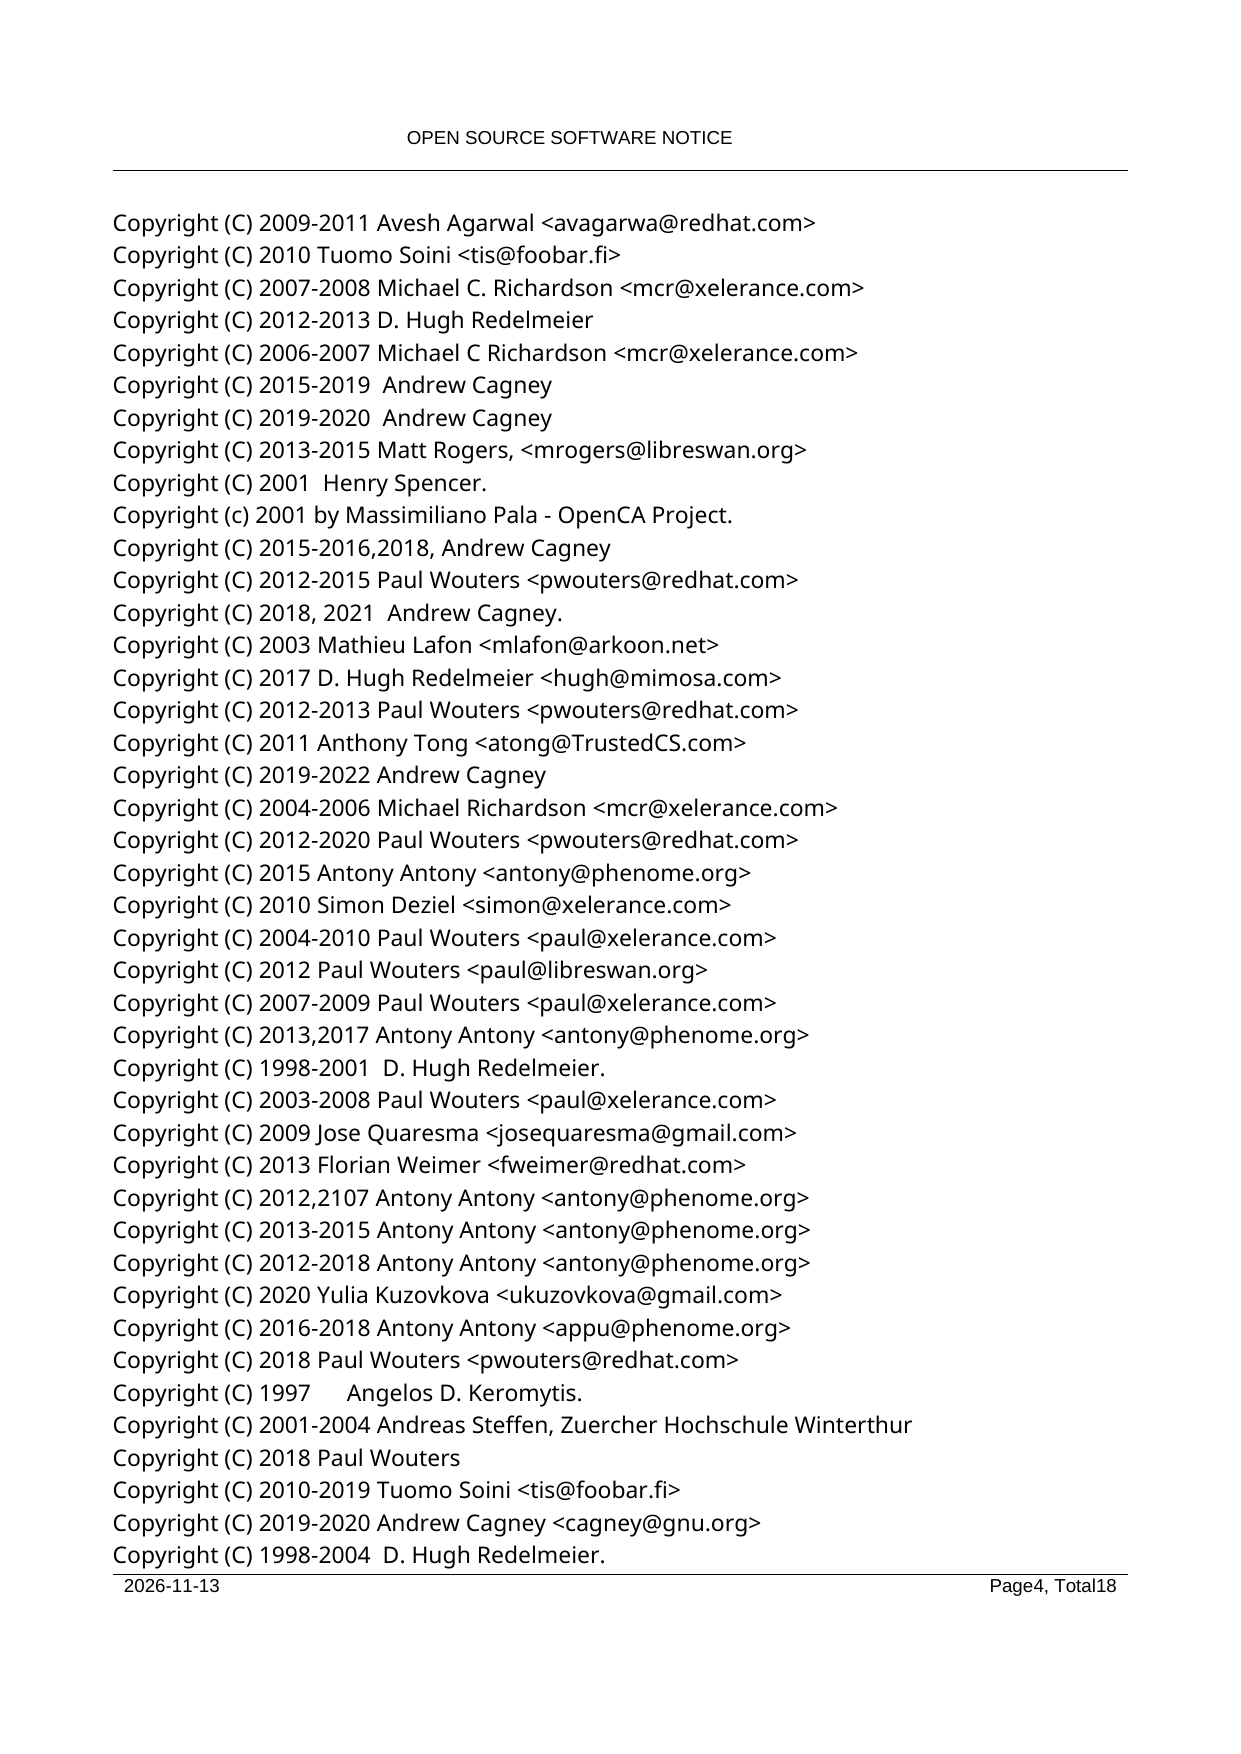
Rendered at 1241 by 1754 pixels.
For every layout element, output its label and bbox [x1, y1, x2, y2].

text [112, 206, 1128, 1571]
